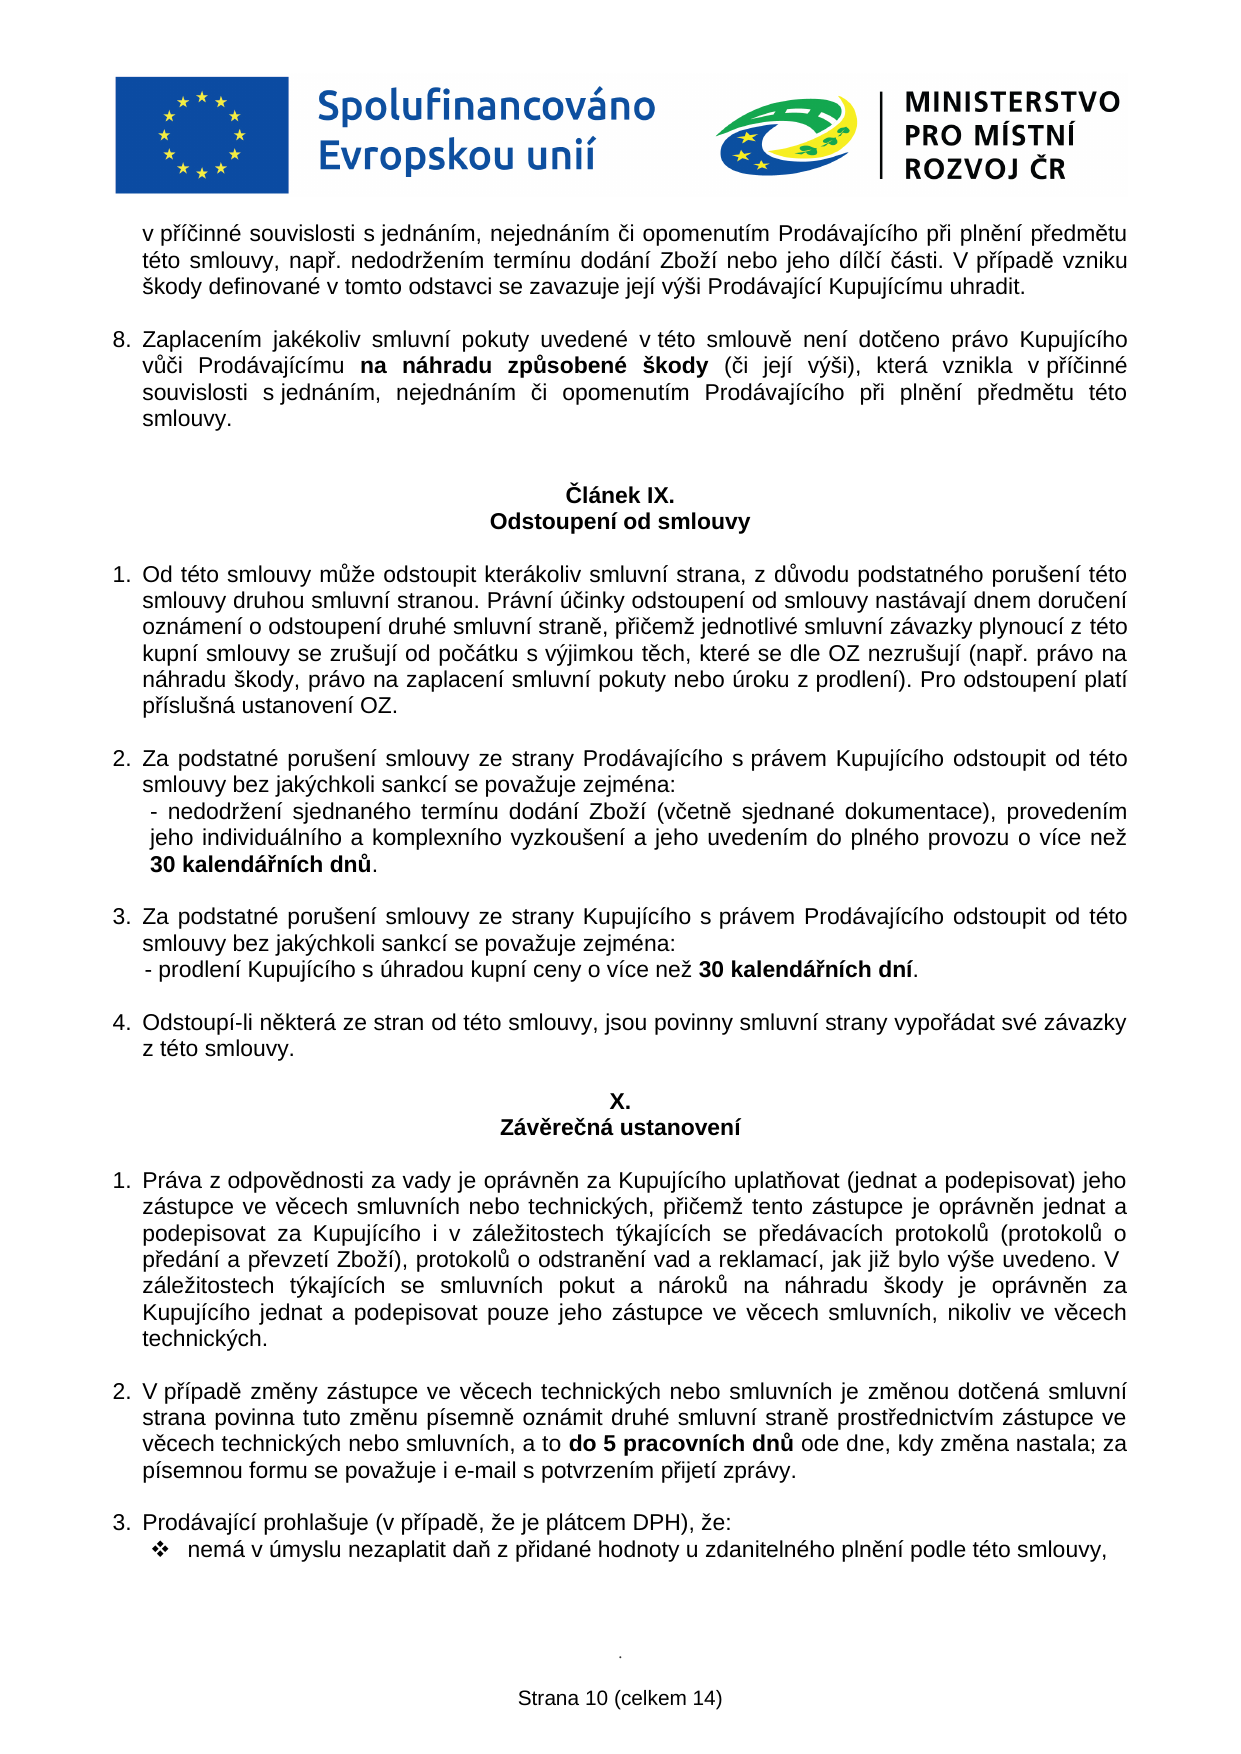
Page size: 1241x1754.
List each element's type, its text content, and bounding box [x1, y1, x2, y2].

list Prodávající prohlašuje (v případě, že je plátcem DPH), že: [112, 1509, 1128, 1536]
text X. [112, 1088, 1128, 1114]
list Práva z odpovědnosti za vady je oprávněn za Kupujícího uplatňovat (jednat a podepisovat) jeho zástupce ve věcech smluvních nebo technických, přičemž tento zástupce je oprávněn jednat a podepisovat za Kupujícího i v záležitostech týkajících se předávacích protokolů (protokolů o předání a převzetí Zboží), protokolů o odstranění vad a reklamací, jak již bylo výše uvedeno. V záležitostech týkajících se smluvních pokut a nároků na náhradu škody je oprávněn za Kupujícího jednat a podepisovat pouze jeho zástupce ve věcech smluvních, nikoliv ve věcech technických. [112, 1167, 1128, 1351]
list Od této smlouvy může odstoupit kterákoliv smluvní strana, z důvodu podstatného porušení této smlouvy druhou smluvní stranou. Právní účinky odstoupení od smlouvy nastávají dnem doručení oznámení o odstoupení druhé smluvní straně, přičemž jednotlivé smluvní závazky plynoucí z této kupní smlouvy se zrušují od počátku s výjimkou těch, které se dle OZ nezrušují (např. právo na náhradu škody, právo na zaplacení smluvní pokuty nebo úroku z prodlení). Pro odstoupení platí příslušná ustanovení OZ. [112, 561, 1128, 719]
picture [112, 73, 1128, 197]
text Odstoupení od smlouvy [112, 508, 1128, 534]
subtitle Zaplacením jakékoliv smluvní pokuty uvedené v této smlouvě není dotčeno právo Kupujícího vůči Prodávajícímu na náhradu způsobené škody (či její výši), která vznikla v příčinné souvislosti s jednáním, nejednáním či opomenutím Prodávajícího při plnění předmětu této smlouvy. [112, 326, 1128, 431]
text - nedodržení sjednaného termínu dodání Zboží (včetně sjednané dokumentace), provedením jeho individuálního a komplexního vyzkoušení a jeho uvedením do plného provozu o více než 30 kalendářních dnů. [150, 798, 1128, 877]
list Za podstatné porušení smlouvy ze strany Kupujícího s právem Prodávajícího odstoupit od této smlouvy bez jakýchkoli sankcí se považuje zejména: [112, 903, 1128, 956]
text nemá v úmyslu nezaplatit daň z přidané hodnoty u zdanitelného plnění podle této smlouvy, [150, 1536, 1128, 1562]
list Odstoupí-li některá ze stran od této smlouvy, jsou povinny smluvní strany vypořádat své závazky z této smlouvy. [112, 1009, 1128, 1061]
text - prodlení Kupujícího s úhradou kupní ceny o více než 30 kalendářních dní. [112, 956, 1128, 982]
list V případě změny zástupce ve věcech technických nebo smluvních je změnou dotčená smluvní strana povinna tuto změnu písemně oznámit druhé smluvní straně prostřednictvím zástupce ve věcech technických nebo smluvních, a to do 5 pracovních dnů ode dne, kdy změna nastala; za písemnou formu se považuje i e-mail s potvrzením přijetí zprávy. [112, 1378, 1128, 1483]
text Závěrečná ustanovení [112, 1114, 1128, 1140]
list Za podstatné porušení smlouvy ze strany Prodávajícího s právem Kupujícího odstoupit od této smlouvy bez jakýchkoli sankcí se považuje zejména: [112, 745, 1128, 798]
text Článek IX. [112, 482, 1128, 508]
